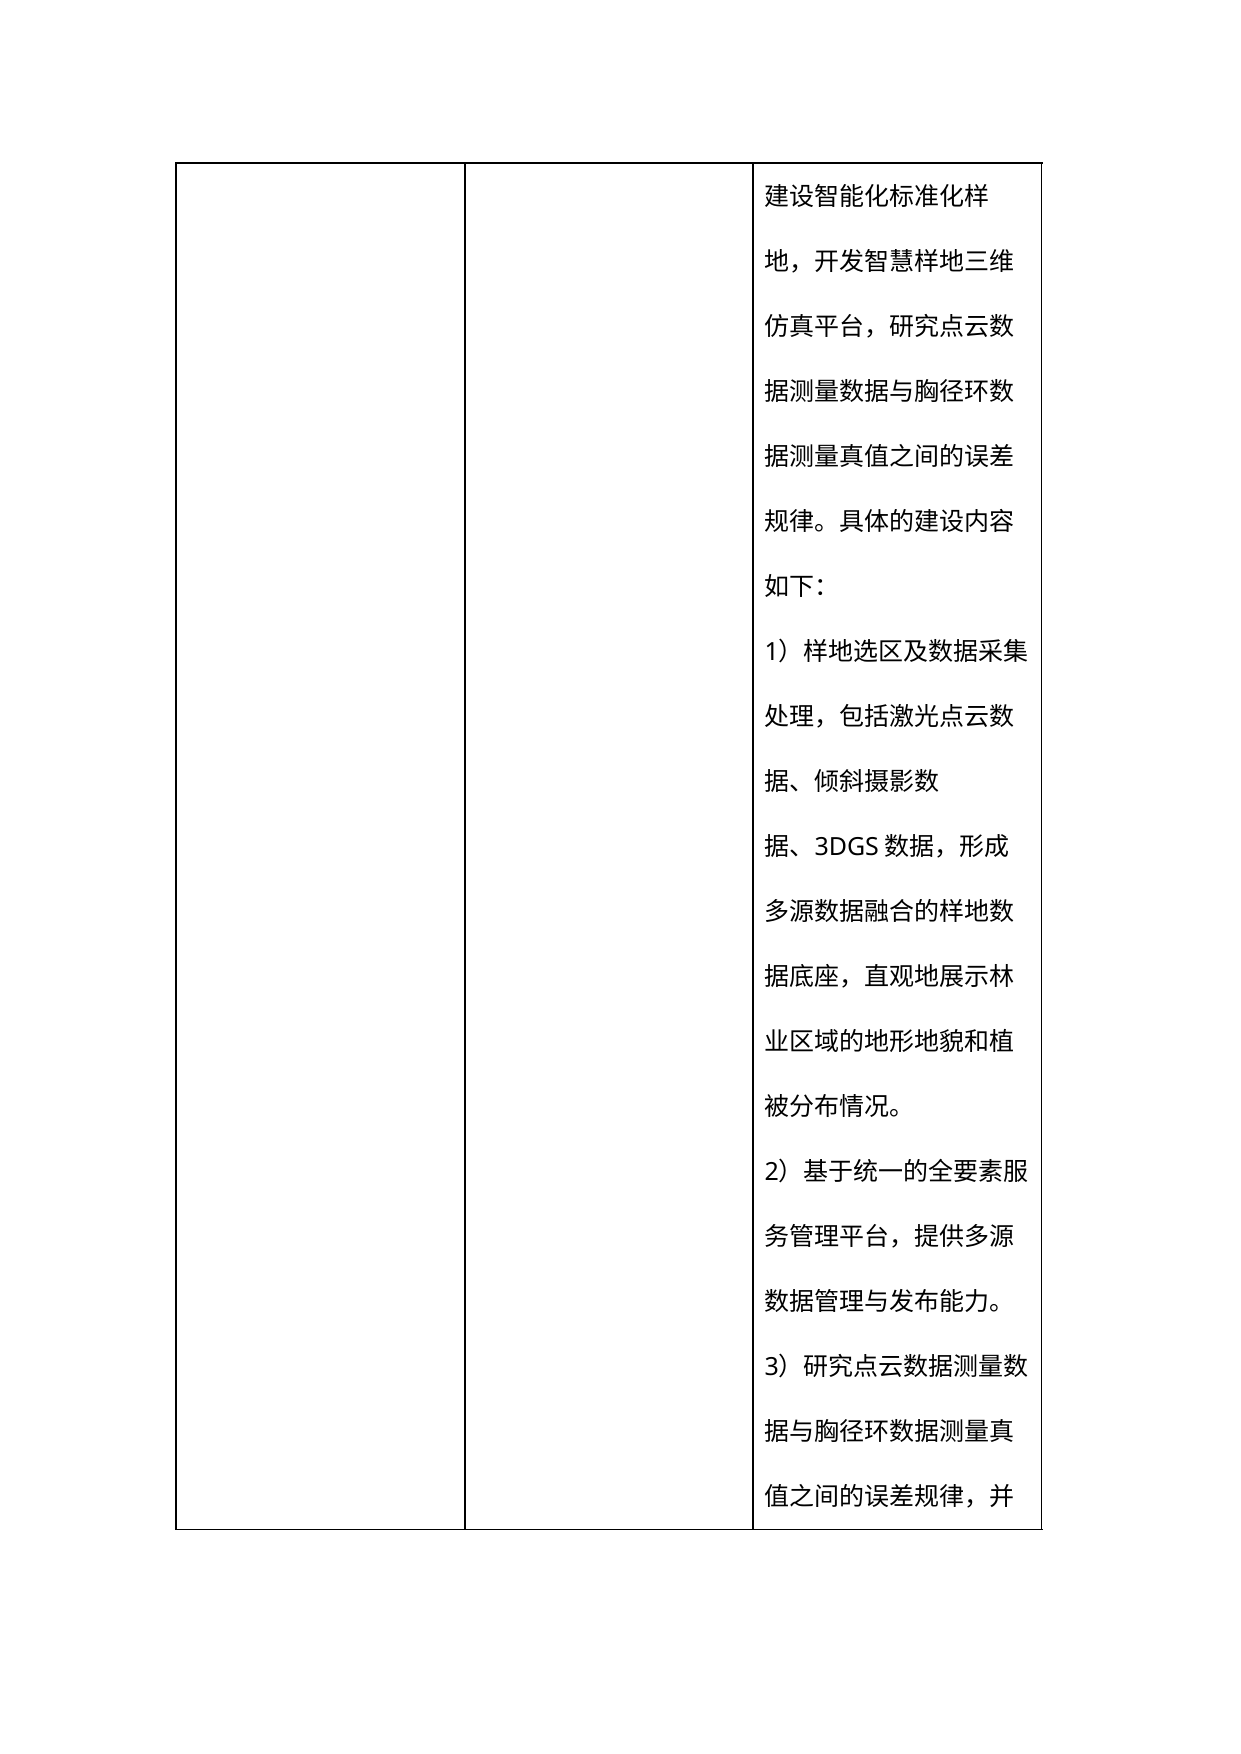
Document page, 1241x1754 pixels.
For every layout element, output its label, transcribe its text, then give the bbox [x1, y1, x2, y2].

table_cell [466, 164, 752, 1528]
table_cell 1 [177, 164, 464, 1528]
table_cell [754, 164, 1041, 1528]
